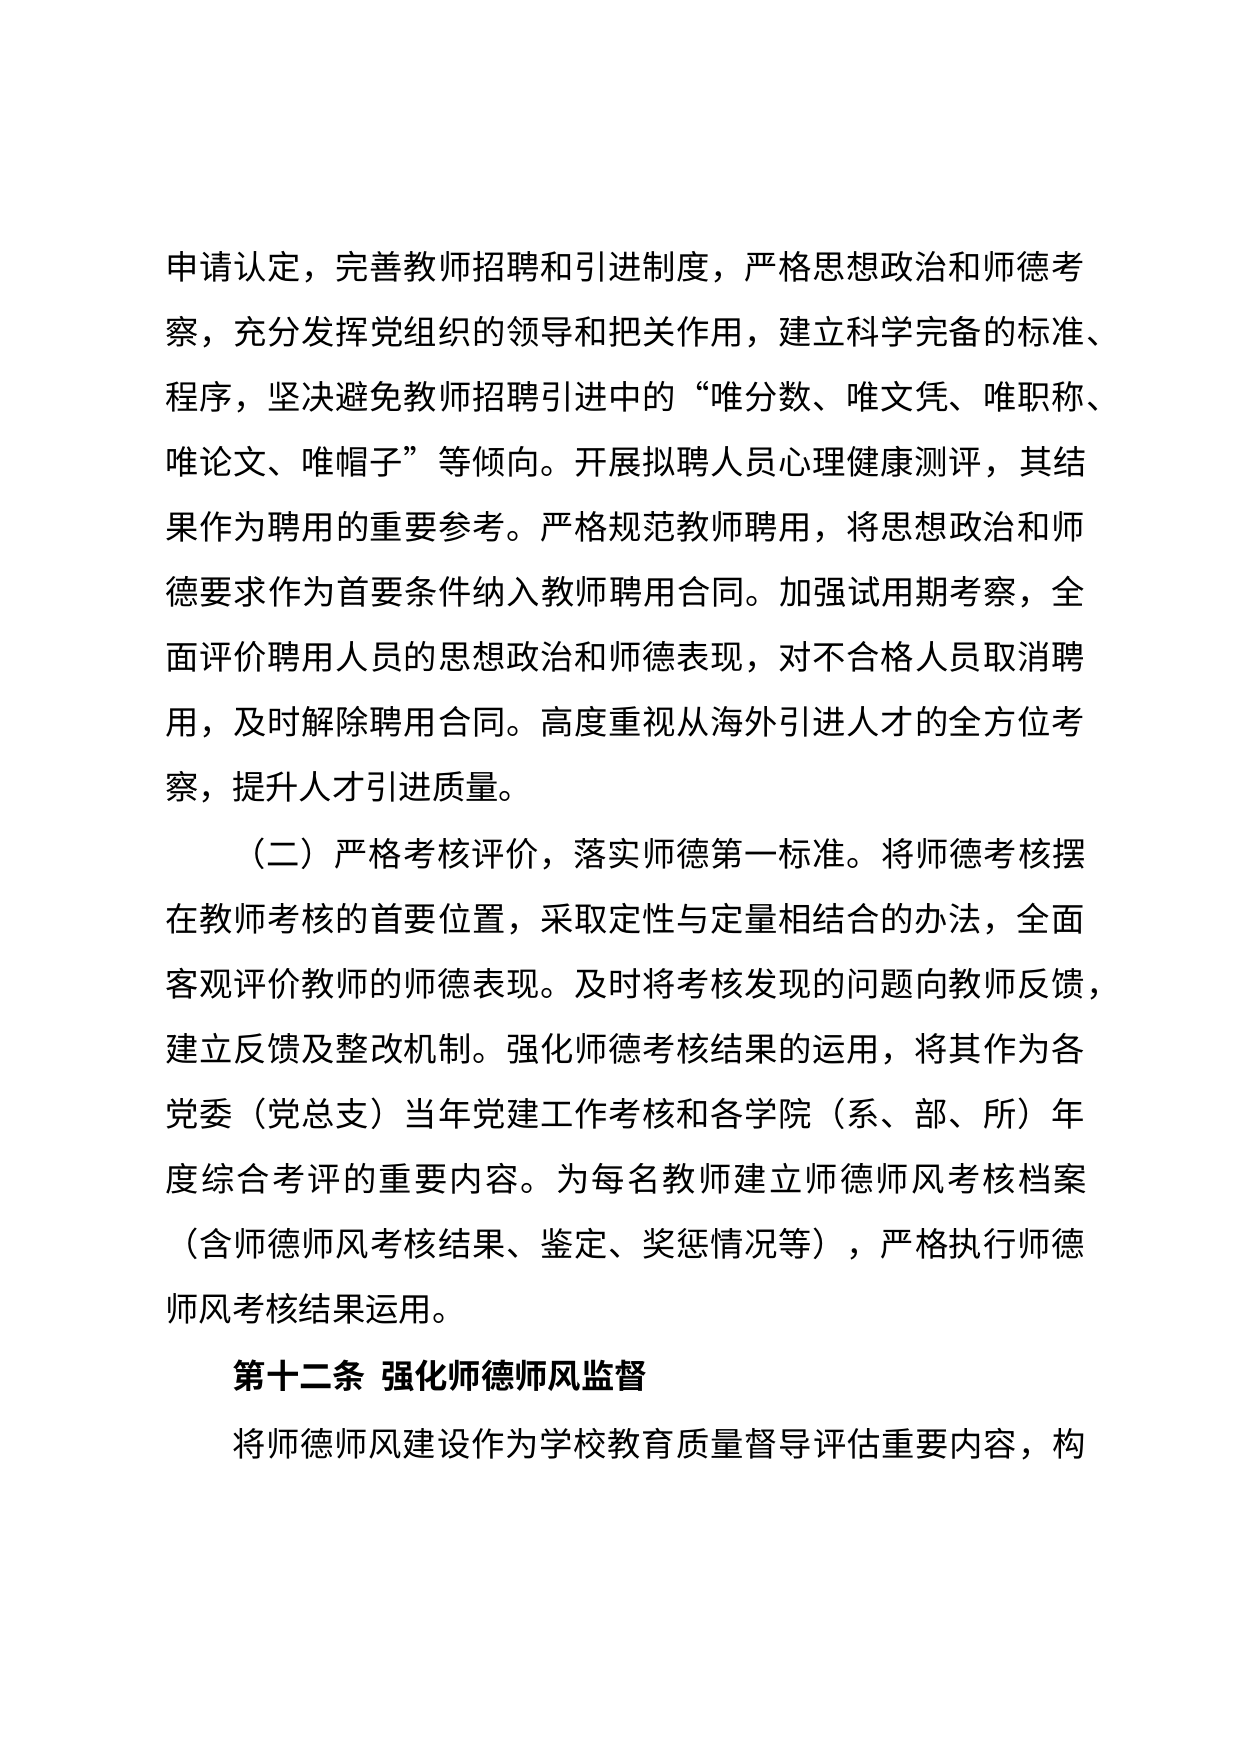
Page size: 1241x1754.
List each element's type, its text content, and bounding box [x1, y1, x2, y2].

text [165, 233, 1087, 818]
text 第十二条 强化师德师风监督 [165, 1342, 1087, 1407]
text （二）严格考核评价，落实师德第一标准。将师德考核摆在教师考核的首要位置，采取定性与定量相结合的办法，全面客观评价教师的师德表现。及时将考核发现的问题向教师反馈，建立反馈及整改机制。强化师德考核结果的运用，将其作为各党委（党总支）当年党建工作考核和各学院（系、部、所）年度综合考评的重要内容。为每名教师建立师德师风考核档案（含师德师风考核结果、鉴定、奖惩情况等），严格执行师德师风考核结果运用。 [165, 820, 1087, 1340]
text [165, 1409, 1087, 1474]
